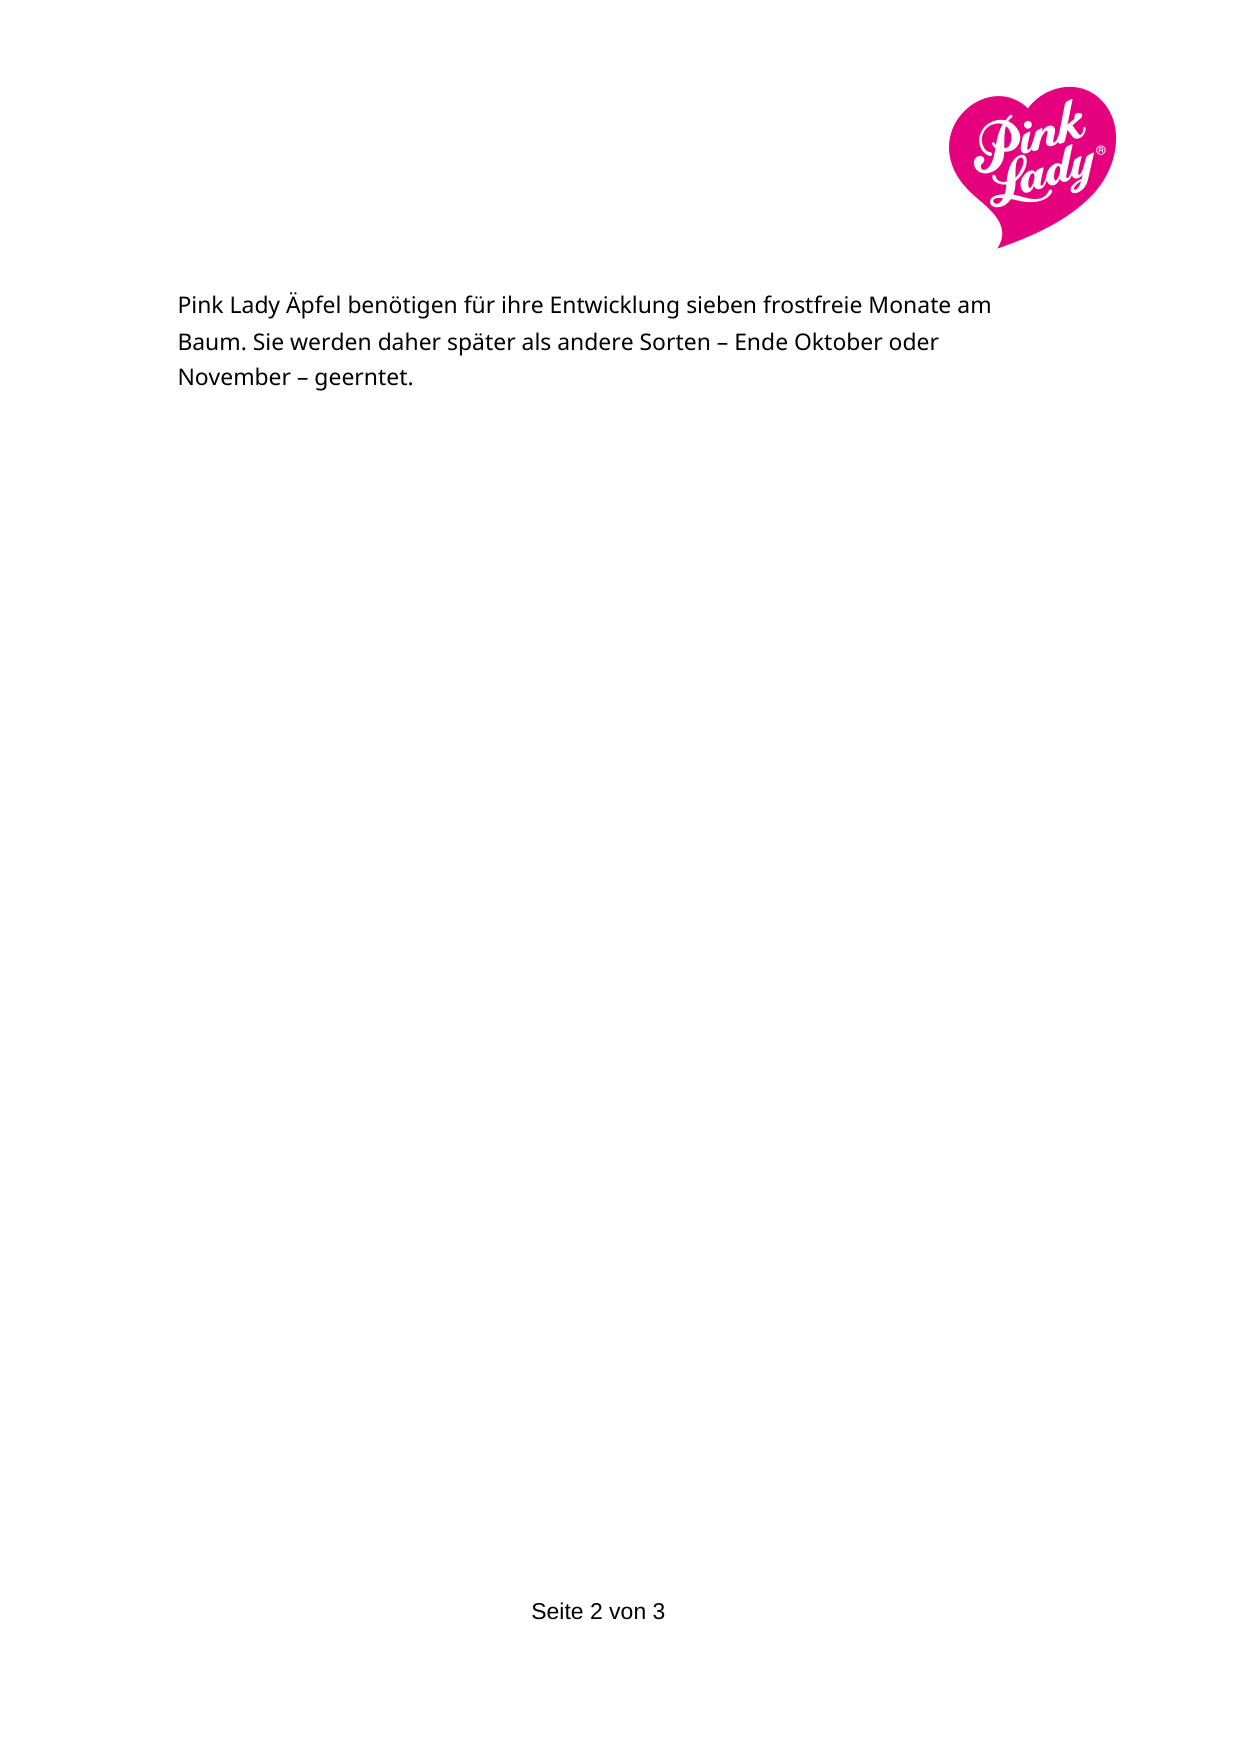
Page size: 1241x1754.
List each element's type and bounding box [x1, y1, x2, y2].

picture [915, 53, 1150, 285]
text [177, 192, 1019, 393]
